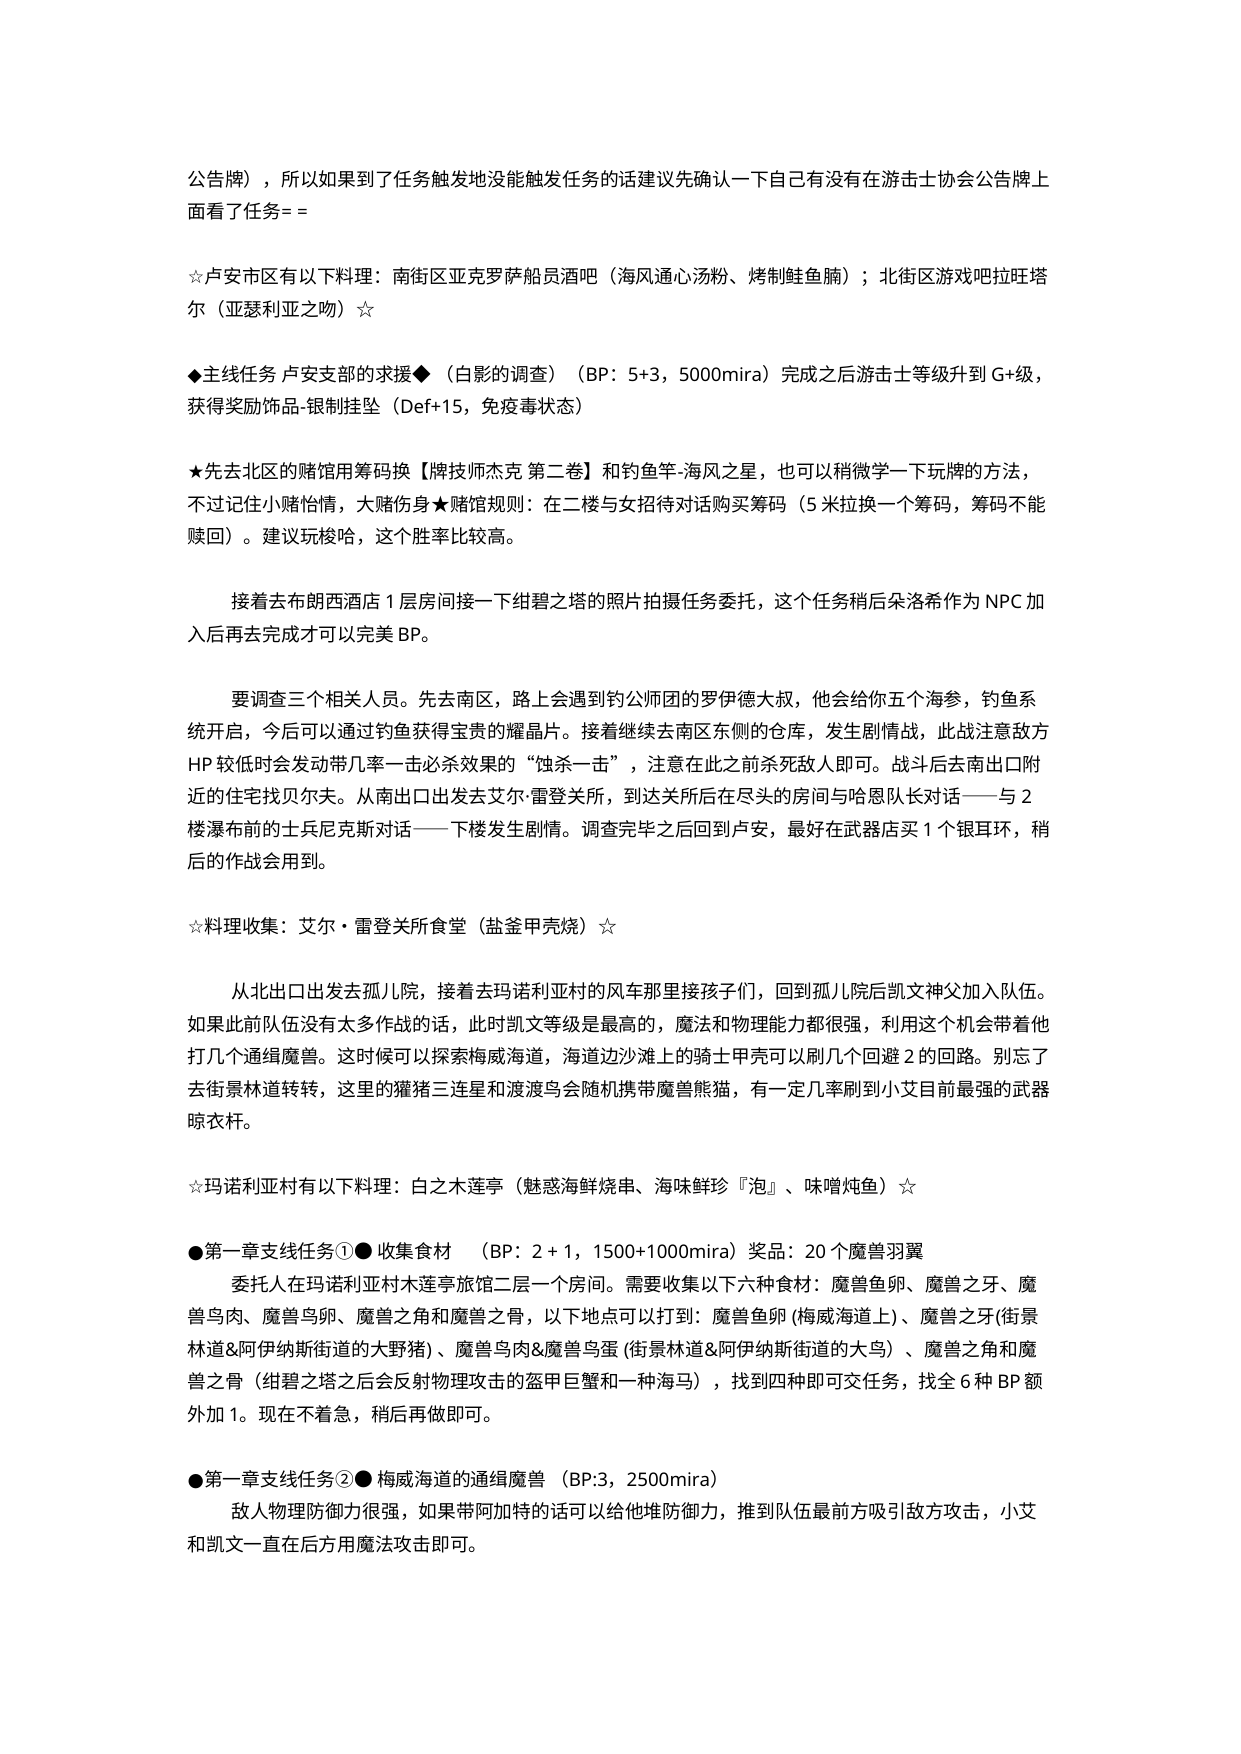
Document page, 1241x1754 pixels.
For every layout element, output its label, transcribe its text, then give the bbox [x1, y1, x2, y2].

text 敌人物理防御力很强，如果带阿加特的话可以给他堆防御力，推到队伍最前方吸引敌方攻击，小艾和凯文一直在后方用魔法攻击即可。 [187, 1494, 1053, 1559]
text ★先去北区的赌馆用筹码换【牌技师杰克 第二卷】和钓鱼竿-海风之星，也可以稍微学一下玩牌的方法，不过记住小赌怡情，大赌伤身★赌馆规则：在二楼与女招待对话购买筹码（5米拉换一个筹码，筹码不能赎回）。建议玩梭哈，这个胜率比较高。 [187, 454, 1053, 552]
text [187, 162, 1053, 227]
text ☆料理收集：艾尔•雷登关所食堂（盐釜甲壳烧）☆ [187, 909, 1053, 942]
text ☆玛诺利亚村有以下料理：白之木莲亭（魅惑海鲜烧串、海味鲜珍『泡』、味噌炖鱼）☆ [187, 1169, 1053, 1202]
text ◆主线任务 卢安支部的求援◆ （白影的调查）（BP：5+3，5000mira）完成之后游击士等级升到G+级，获得奖励饰品-银制挂坠（Def+15，免疫毒状态） [187, 357, 1053, 422]
text 从北出口出发去孤儿院，接着去玛诺利亚村的风车那里接孩子们，回到孤儿院后凯文神父加入队伍。如果此前队伍没有太多作战的话，此时凯文等级是最高的，魔法和物理能力都很强，利用这个机会带着他打几个通缉魔兽。这时候可以探索梅威海道，海道边沙滩上的骑士甲壳可以刷几个回避2的回路。别忘了去街景林道转转，这里的獾猪三连星和渡渡鸟会随机携带魔兽熊猫，有一定几率刷到小艾目前最强的武器晾衣杆。 [187, 974, 1053, 1137]
text 接着去布朗西酒店1层房间接一下绀碧之塔的照片拍摄任务委托，这个任务稍后朵洛希作为NPC加入后再去完成才可以完美BP。 [187, 584, 1053, 649]
text 要调查三个相关人员。先去南区，路上会遇到钓公师团的罗伊德大叔，他会给你五个海参，钓鱼系统开启，今后可以通过钓鱼获得宝贵的耀晶片。接着继续去南区东侧的仓库，发生剧情战，此战注意敌方HP较低时会发动带几率一击必杀效果的“蚀杀一击”，注意在此之前杀死敌人即可。战斗后去南出口附近的住宅找贝尔夫。从南出口出发去艾尔·雷登关所，到达关所后在尽头的房间与哈恩队长对话——与2楼瀑布前的士兵尼克斯对话——下楼发生剧情。调查完毕之后回到卢安，最好在武器店买1个银耳环，稍后的作战会用到。 [187, 682, 1053, 877]
text ●第一章支线任务①● 收集食材 （BP：2 + 1，1500+1000mira）奖品：20个魔兽羽翼 [187, 1234, 1053, 1267]
text ●第一章支线任务②● 梅威海道的通缉魔兽 （BP:3，2500mira） [187, 1462, 1053, 1494]
text ☆卢安市区有以下料理：南街区亚克罗萨船员酒吧（海风通心汤粉、烤制鲑鱼腩）；北街区游戏吧拉旺塔尔（亚瑟利亚之吻）☆ [187, 259, 1053, 324]
text 委托人在玛诺利亚村木莲亭旅馆二层一个房间。需要收集以下六种食材：魔兽鱼卵、魔兽之牙、魔兽鸟肉、魔兽鸟卵、魔兽之角和魔兽之骨，以下地点可以打到：魔兽鱼卵 (梅威海道上) 、魔兽之牙(街景林道&阿伊纳斯街道的大野猪) 、魔兽鸟肉&魔兽鸟蛋 (街景林道&阿伊纳斯街道的大鸟）、魔兽之角和魔兽之骨（绀碧之塔之后会反射物理攻击的盔甲巨蟹和一种海马），找到四种即可交任务，找全6种BP额外加1。现在不着急，稍后再做即可。 [187, 1267, 1053, 1429]
